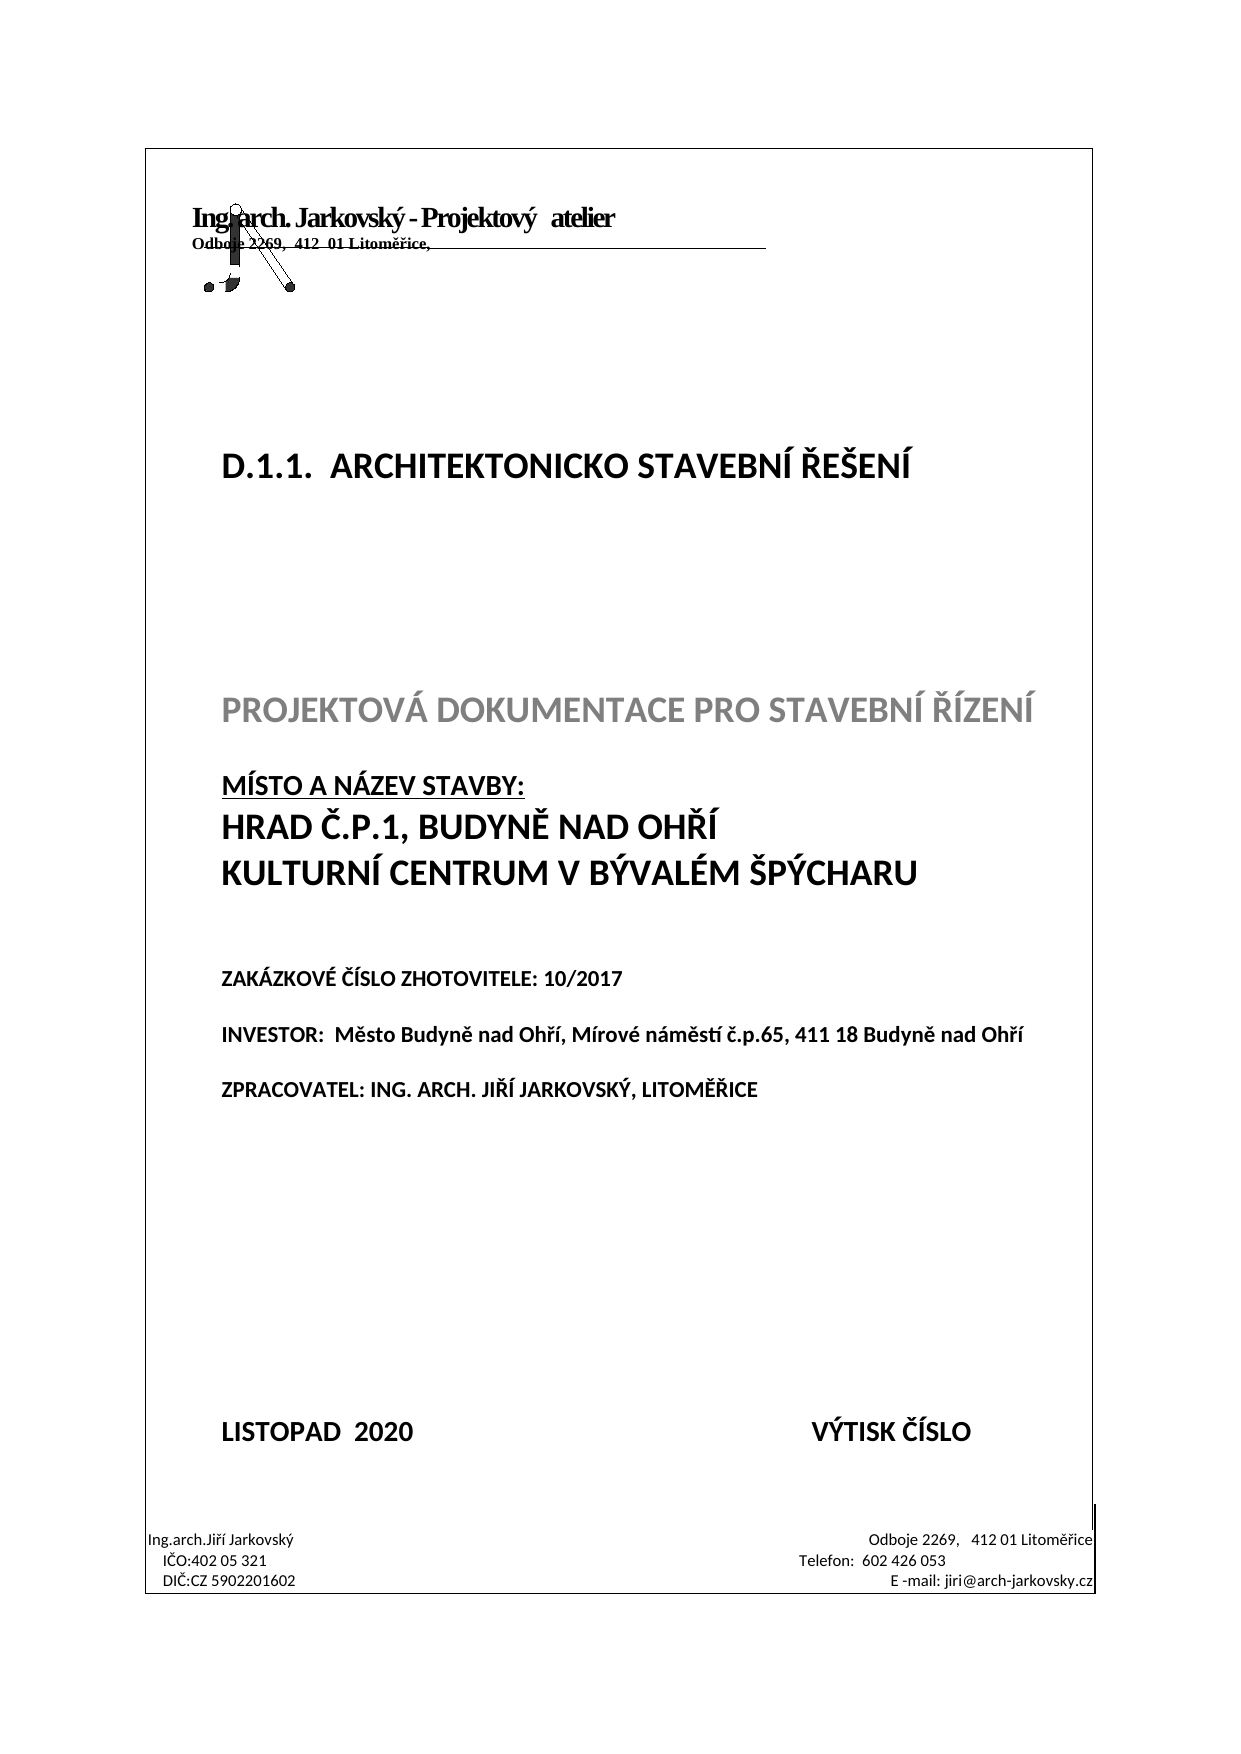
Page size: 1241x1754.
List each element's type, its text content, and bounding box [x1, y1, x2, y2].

text PROJEKTOVÁ DOKUMENTACE pro stavební řízení [146, 683, 1092, 732]
text HRAD Č.P.1, BUDYNĚ NAD OHŘÍ [148, 803, 1092, 849]
text ZAKÁZKOVÉ ČÍSLO ZHOTOVITELE: 10/2017 [148, 964, 1092, 992]
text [146, 1567, 1094, 1593]
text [146, 1527, 1094, 1550]
text MÍSTO A NÁZEV STAVBY: [148, 767, 1092, 803]
text D.1.1. ARCHITEKTONICKO STAVEBNÍ ŘEŠENÍ [146, 439, 1092, 488]
text IČO:402 05 321 Telefon: 602 426 053 [148, 1550, 1092, 1567]
text ZPRACOVATEL: ING. ARCH. JIŘÍ JARKOVSKÝ, LITOMĚŘICE [146, 1072, 1092, 1103]
text INVESTOR: Město Budyně nad Ohří, Mírové náměstí č.p.65, 411 18 Budyně nad Ohří [148, 1021, 1092, 1048]
text Kulturní centrum v bývalém špýcharu [148, 849, 1092, 894]
text LISTOPAD 2020 VÝTISK ČÍSLO [146, 1410, 1092, 1449]
